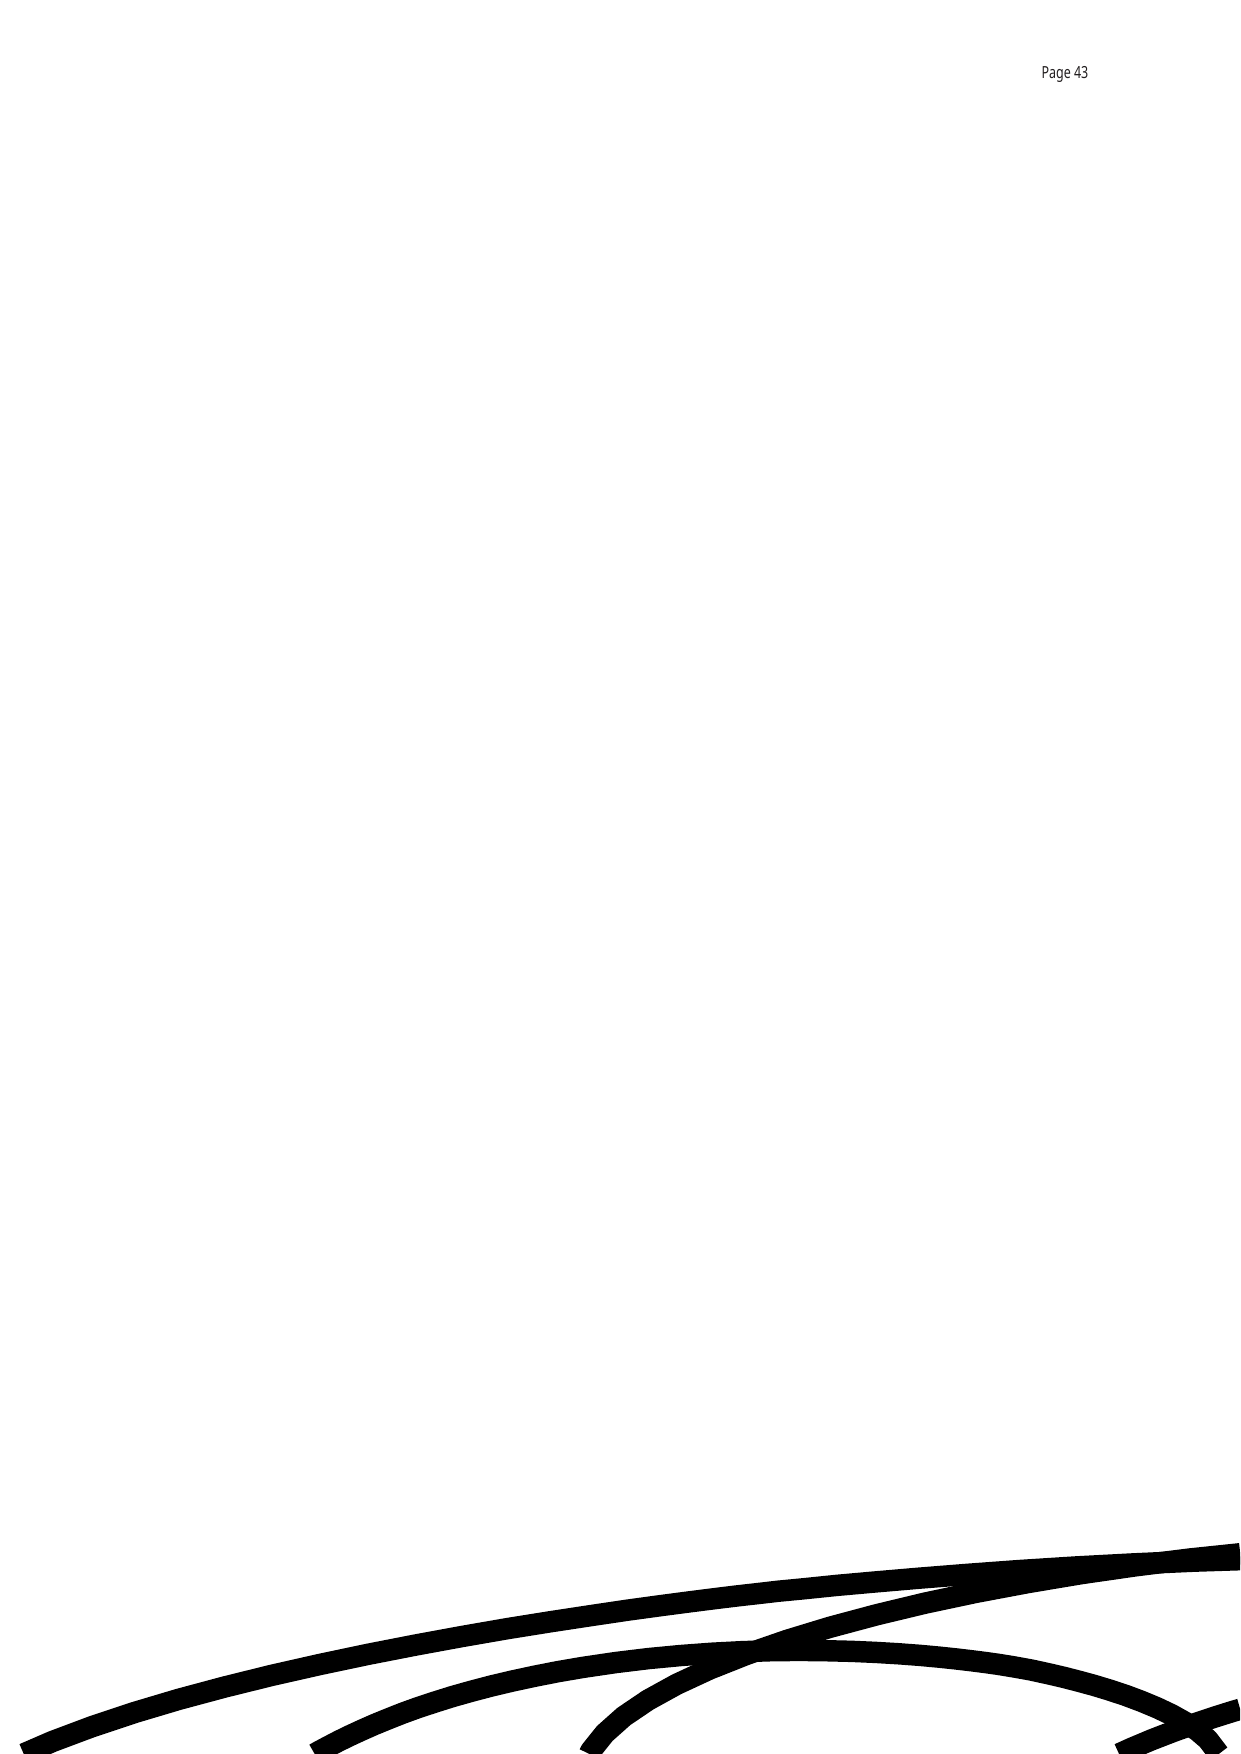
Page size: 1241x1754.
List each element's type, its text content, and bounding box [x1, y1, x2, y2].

text Page 43 [0, 60, 1088, 83]
